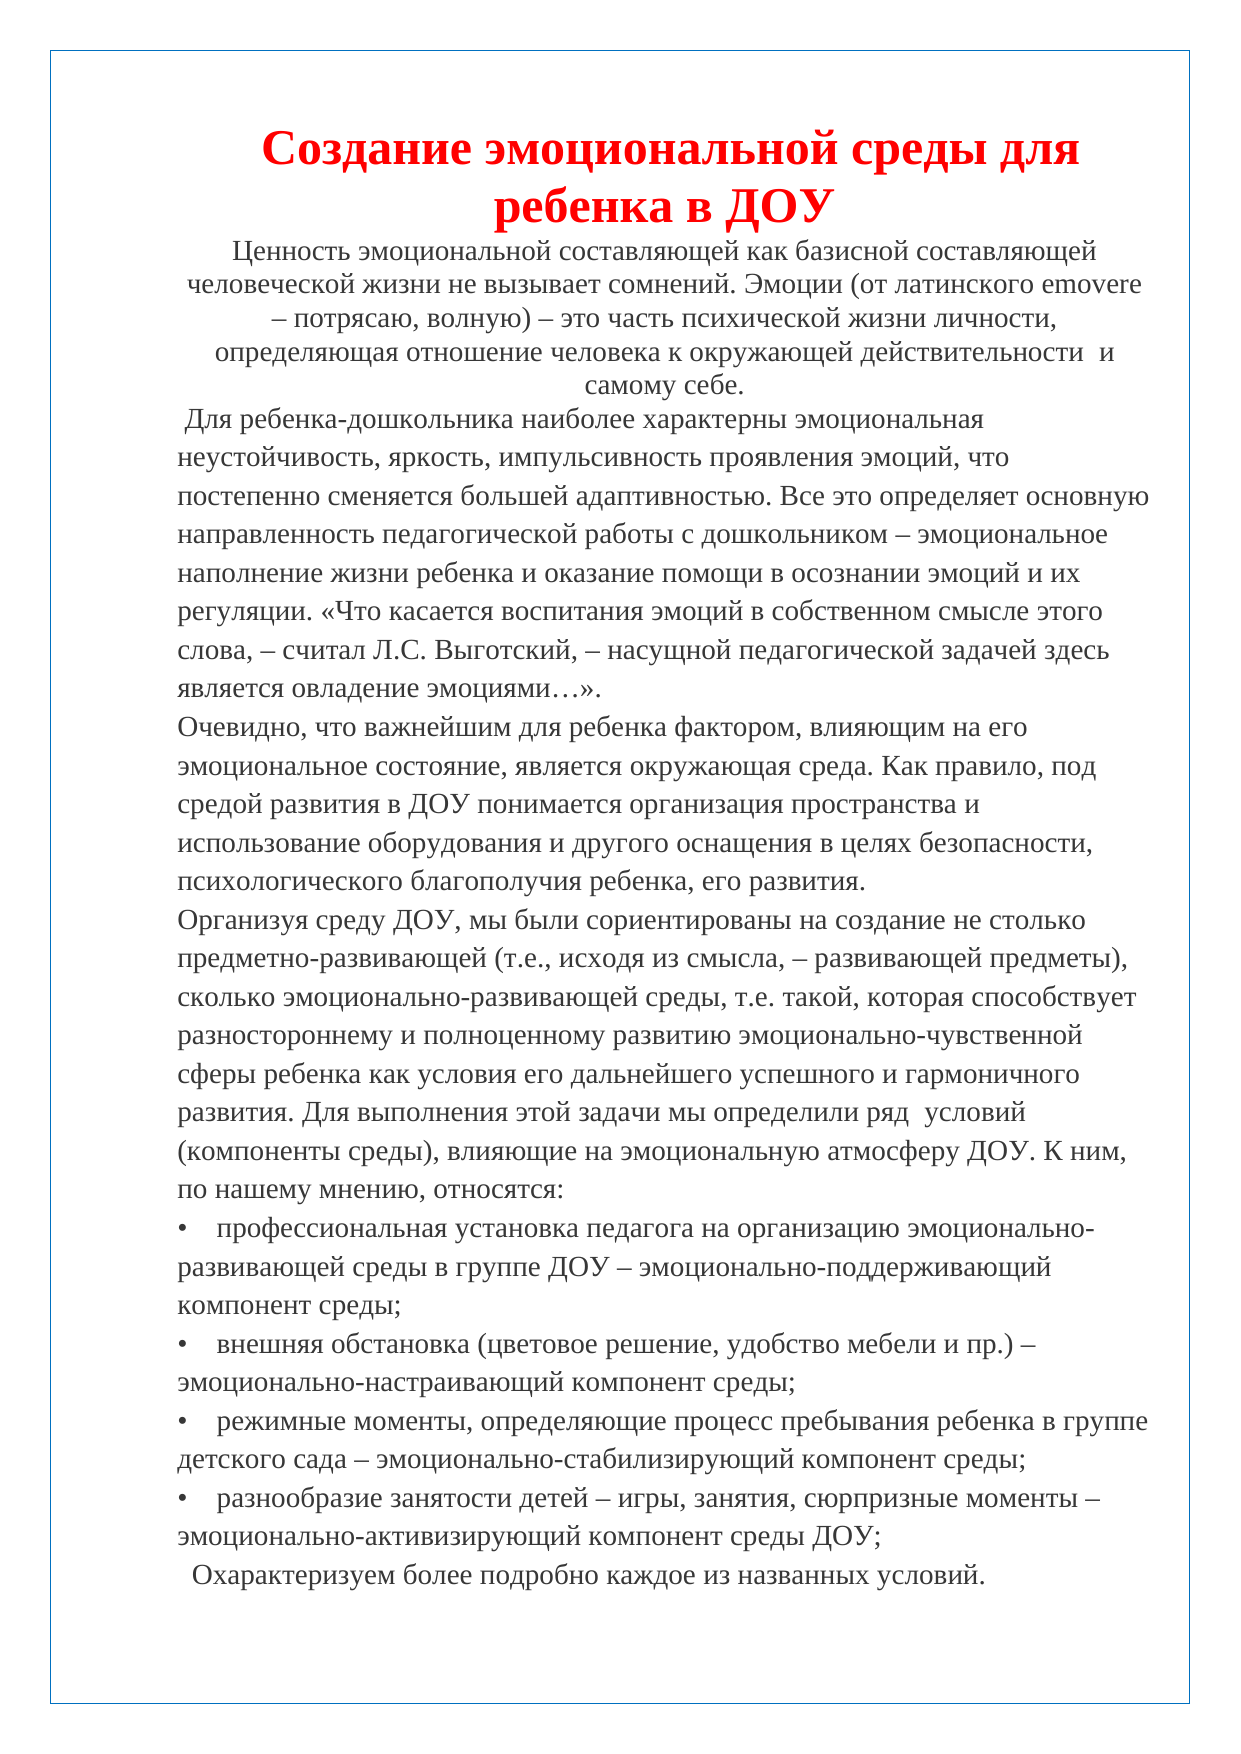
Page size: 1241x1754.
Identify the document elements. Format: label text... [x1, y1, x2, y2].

text • внешняя обстановка (цветовое решение, удобство мебели и пр.) – эмоционально-настраивающий компонент среды; [177, 1326, 1152, 1398]
text Охарактеризуем более подробно каждое из названных условий. [177, 1557, 1152, 1591]
text • режимные моменты, определяющие процесс пребывания ребенка в группе детского сада – эмоционально-стабилизирующий компонент среды; [177, 1403, 1152, 1475]
text • профессиональная установка педагога на организацию эмоционально-развивающей среды в группе ДОУ – эмоционально-поддерживающий компонент среды; [177, 1210, 1152, 1321]
text Создание эмоциональной среды для ребенка в ДОУ Ценность эмоциональной составляющей как базисной составляющей человеческой жизни не вызывает сомнений. Эмоции (от латинского emovere – потрясаю, волную) – это часть психической жизни личности, определяющая отношение человека к окружающей действительности и самому себе. [177, 118, 1152, 401]
text Для ребенка-дошкольника наиболее характерны эмоциональная неустойчивость, яркость, импульсивность проявления эмоций, что постепенно сменяется большей адаптивностью. Все это определяет основную направленность педагогической работы с дошкольником – эмоциональное наполнение жизни ребенка и оказание помощи в осознании эмоций и их регуляции. «Что касается воспитания эмоций в собственном смысле этого слова, – считал Л.С. Выготский, – насущной педагогической задачей здесь является овладение эмоциями…». Очевидно, что важнейшим для ребенка фактором, влияющим на его эмоциональное состояние, является окружающая среда. Как правило, под средой развития в ДОУ понимается организация пространства и использование оборудования и другого оснащения в целях безопасности, психологического благополучия ребенка, его развития. [177, 401, 1152, 897]
text • разнообразие занятости детей – игры, занятия, сюрпризные моменты – эмоционально-активизирующий компонент среды ДОУ; [177, 1480, 1152, 1552]
text Организуя среду ДОУ, мы были сориентированы на создание не столько предметно-развивающей (т.е., исходя из смысла, – развивающей предметы), сколько эмоционально-развивающей среды, т.е. такой, которая способствует разностороннему и полноценному развитию эмоционально-чувственной сферы ребенка как условия его дальнейшего успешного и гармоничного развития. Для выполнения этой задачи мы определили ряд условий (компоненты среды), влияющие на эмоциональную атмосферу ДОУ. К ним, по нашему мнению, относятся: [177, 902, 1152, 1205]
